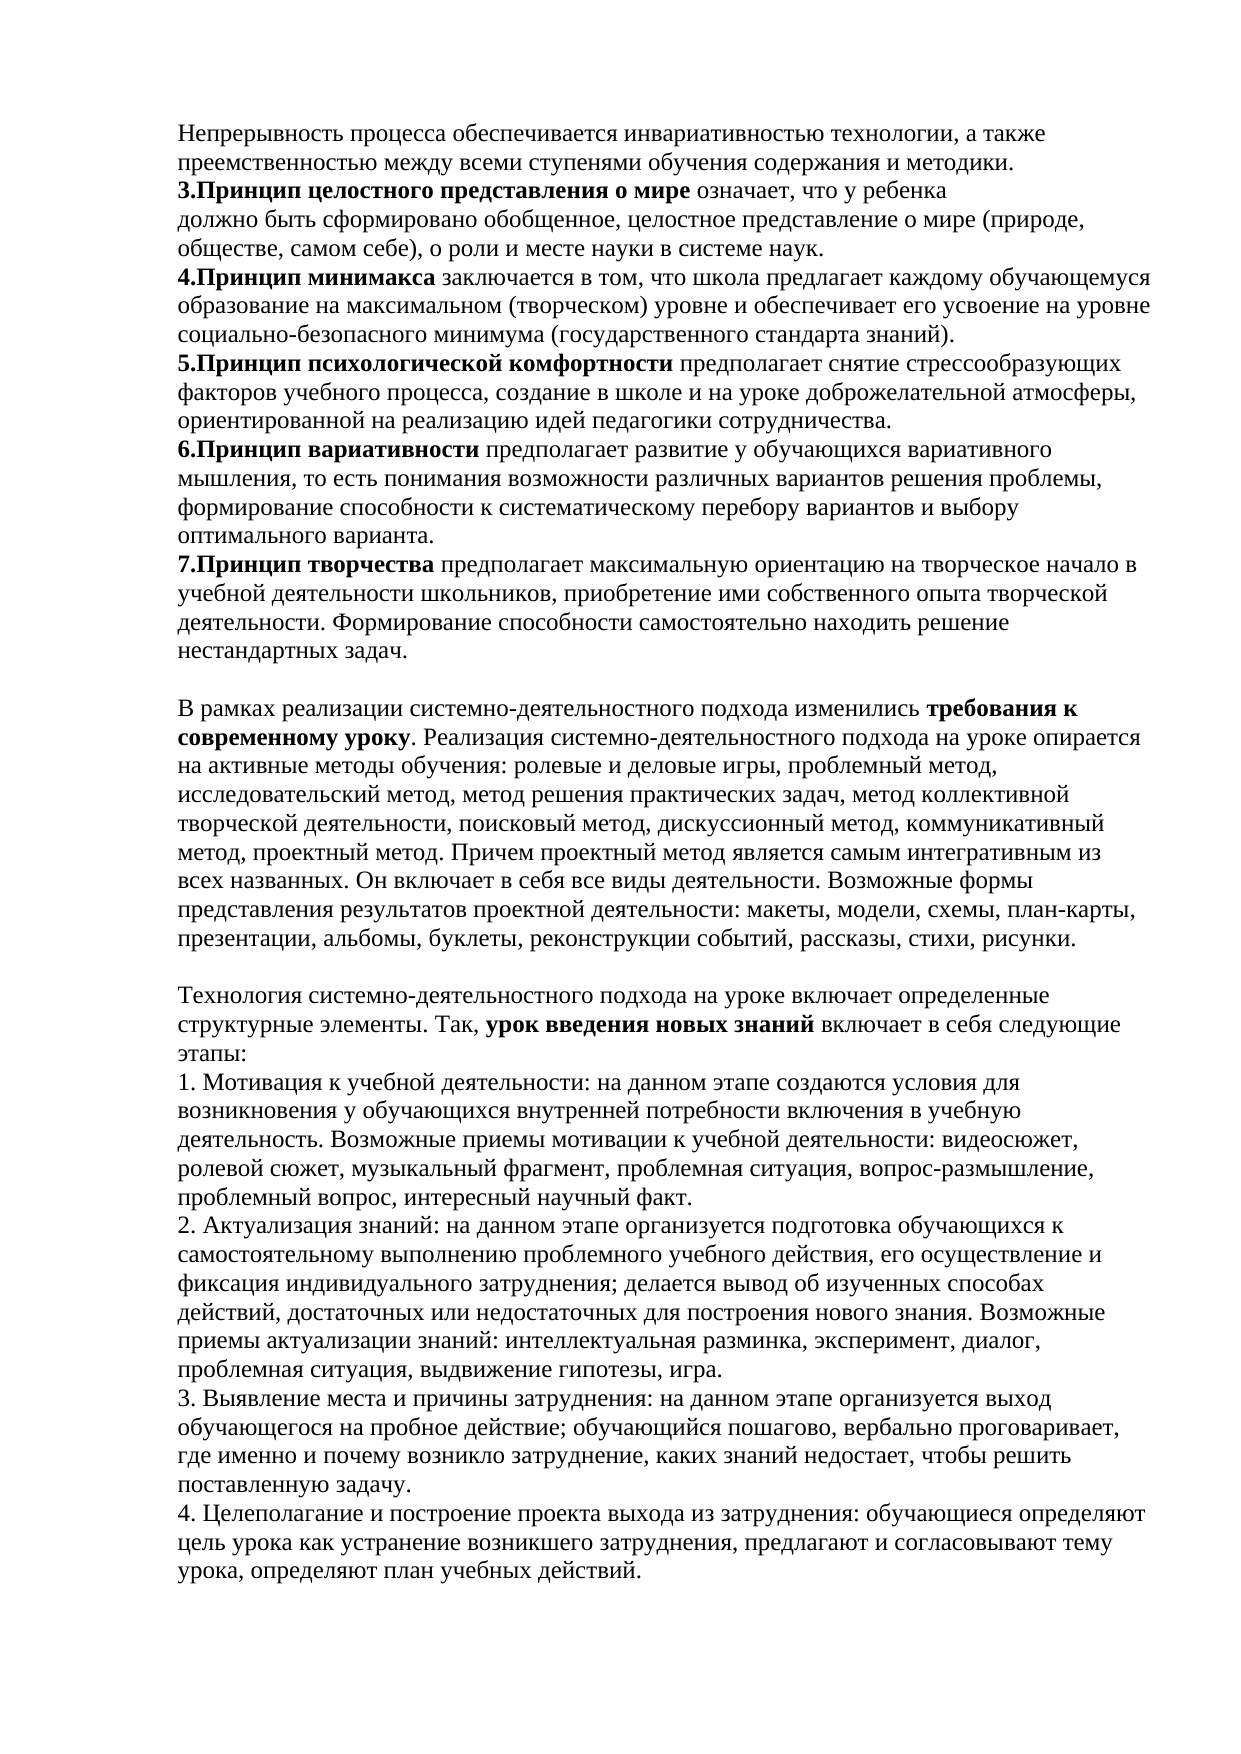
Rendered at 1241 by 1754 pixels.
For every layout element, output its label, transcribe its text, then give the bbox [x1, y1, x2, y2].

text 1. Мотивация к учебной деятельности: на данном этапе создаются условия для возникновения у обучающихся внутренней потребности включения в учебную деятельность. Возможные приемы мотивации к учебной деятельности: видеосюжет, ролевой сюжет, музыкальный фрагмент, проблемная ситуация, вопрос-размышление, проблемный вопрос, интересный научный факт. [177, 1067, 1152, 1211]
text 3.Принцип целостного представления о мире означает, что у ребенка [177, 176, 1152, 204]
text 4. Целеполагание и построение проекта выхода из затруднения: обучающиеся определяют цель урока как устранение возникшего затруднения, предлагают и согласовывают тему урока, определяют план учебных действий. [177, 1498, 1152, 1584]
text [177, 118, 1152, 176]
text 5.Принцип психологической комфортности предполагает снятие стрессообразующих факторов учебного процесса, создание в школе и на уроке доброжелательной атмосферы, ориентированной на реализацию идей педагогики сотрудничества. [177, 348, 1152, 434]
text 6.Принцип вариативности предполагает развитие у обучающихся вариативного мышления, то есть понимания возможности различных вариантов решения проблемы, формирование способности к систематическому перебору вариантов и выбору оптимального варианта. [177, 434, 1152, 549]
text Технология системно-деятельностного подхода на уроке включает определенные структурные элементы. Так, урок введения новых знаний включает в себя следующие этапы: [177, 981, 1152, 1067]
text 4.Принцип минимакса заключается в том, что школа предлагает каждому обучающемуся образование на максимальном (творческом) уровне и обеспечивает его усвоение на уровне социально-безопасного минимума (государственного стандарта знаний). [177, 262, 1152, 348]
text 3. Выявление места и причины затруднения: на данном этапе организуется выход обучающегося на пробное действие; обучающийся пошагово, вербально проговаривает, где именно и почему возникло затруднение, каких знаний недостает, чтобы решить поставленную задачу. [177, 1383, 1152, 1498]
text 2. Актуализация знаний: на данном этапе организуется подготовка обучающихся к самостоятельному выполнению проблемного учебного действия, его осуществление и фиксация индивидуального затруднения; делается вывод об изученных способах действий, достаточных или недостаточных для построения нового знания. Возможные приемы актуализации знаний: интеллектуальная разминка, эксперимент, диалог, проблемная ситуация, выдвижение гипотезы, игра. [177, 1211, 1152, 1383]
text В рамках реализации системно-деятельностного подхода изменились требования к современному уроку. Реализация системно-деятельностного подхода на уроке опирается на активные методы обучения: ролевые и деловые игры, проблемный метод, исследовательский метод, метод решения практических задач, метод коллективной творческой деятельности, поисковый метод, дискуссионный метод, коммуникативный метод, проектный метод. Причем проектный метод является самым интегративным из всех названных. Он включает в себя все виды деятельности. Возможные формы представления результатов проектной деятельности: макеты, модели, схемы, план-карты, презентации, альбомы, буклеты, реконструкции событий, рассказы, стихи, рисунки. [177, 693, 1152, 952]
text 7.Принцип творчества предполагает максимальную ориентацию на творческое начало в учебной деятельности школьников, приобретение ими собственного опыта творческой деятельности. Формирование способности самостоятельно находить решение нестандартных задач. [177, 549, 1152, 664]
text обществе, самом себе), о роли и месте науки в системе наук. [177, 233, 1152, 262]
text должно быть сформировано обобщенное, целостное представление о мире (природе, [177, 204, 1152, 233]
